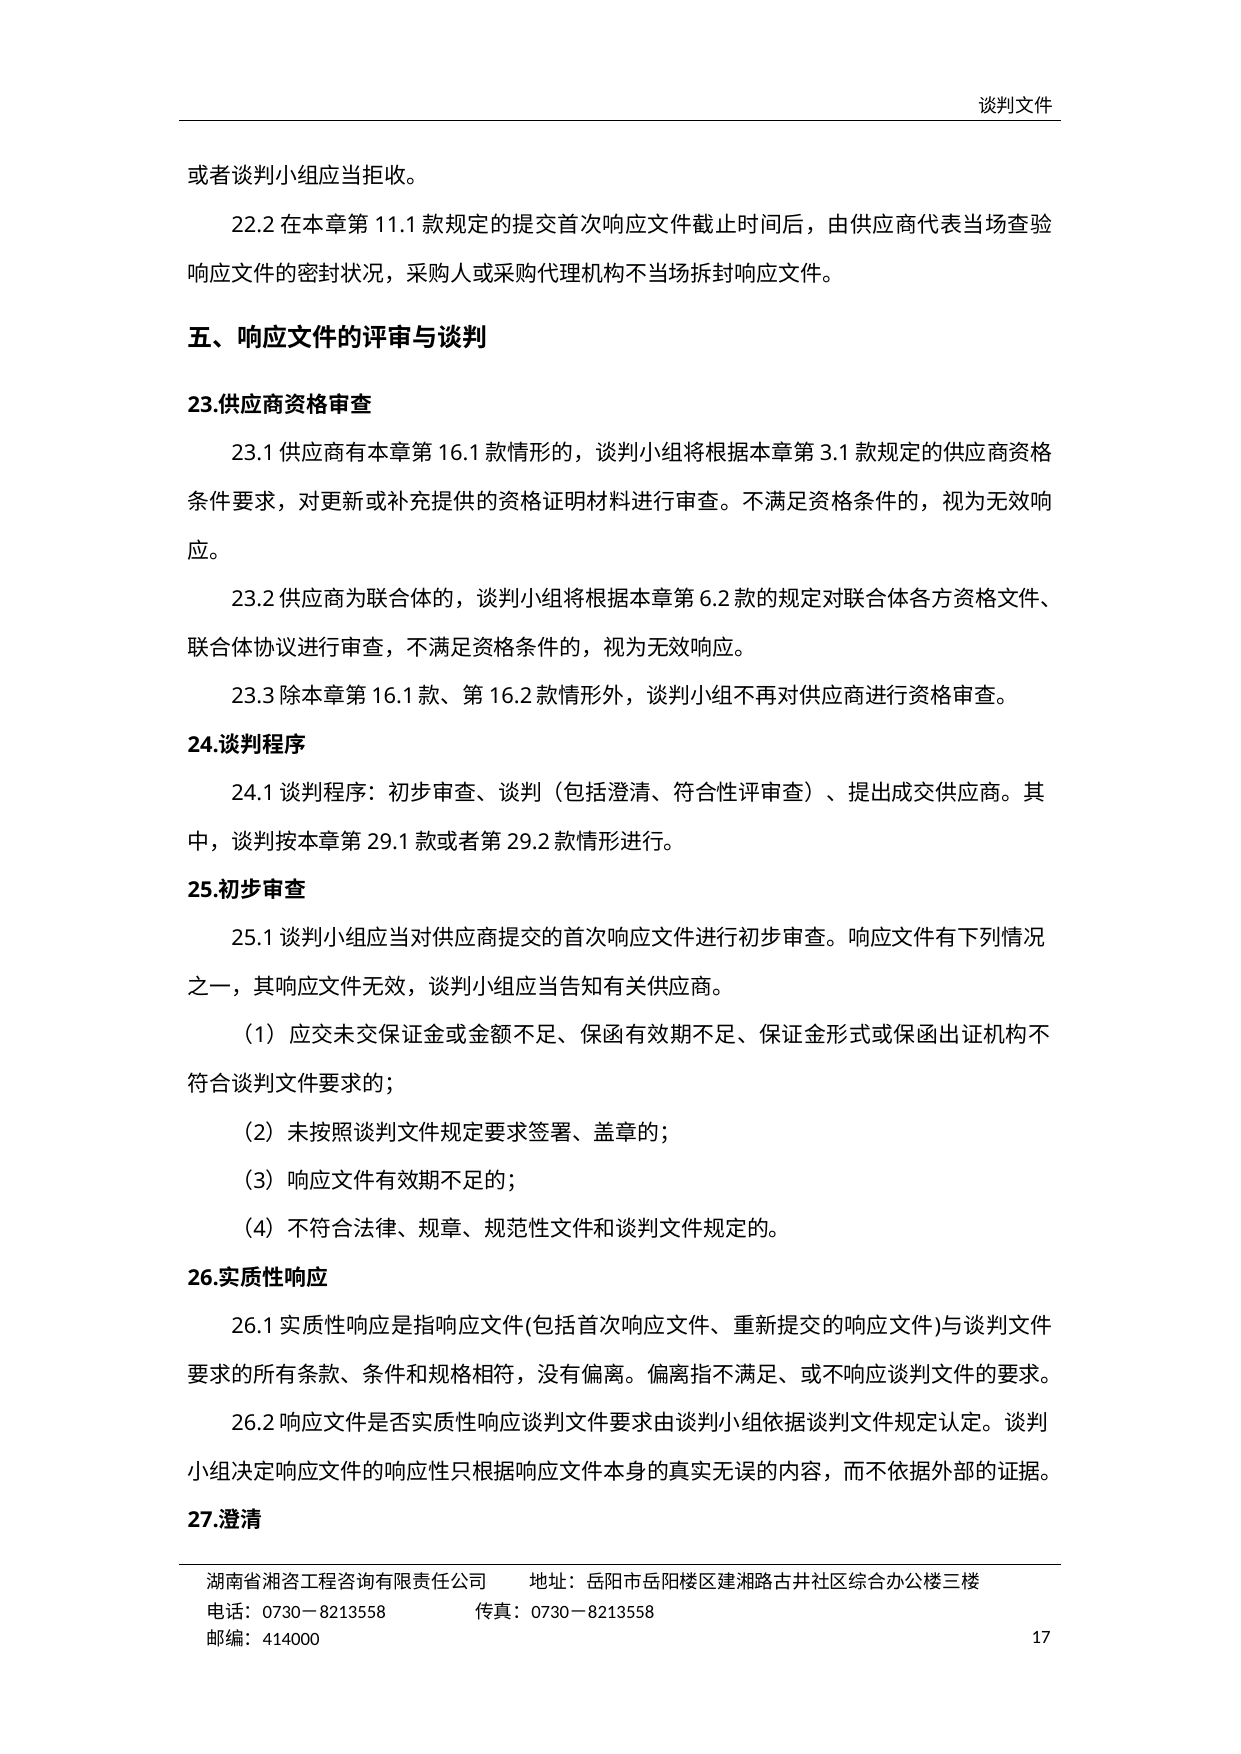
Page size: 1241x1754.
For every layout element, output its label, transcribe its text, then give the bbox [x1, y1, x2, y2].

text 24.1谈判程序：初步审查、谈判（包括澄清、符合性评审查）、提出成交供应商。其中，谈判按本章第29.1款或者第29.2款情形进行。 [187, 774, 1053, 856]
text 25.1谈判小组应当对供应商提交的首次响应文件进行初步审查。响应文件有下列情况之一，其响应文件无效，谈判小组应当告知有关供应商。 [187, 920, 1053, 1001]
text （2）未按照谈判文件规定要求签署、盖章的； [187, 1114, 1021, 1147]
text 26.1实质性响应是指响应文件(包括首次响应文件、重新提交的响应文件)与谈判文件要求的所有条款、条件和规格相符，没有偏离。偏离指不满足、或不响应谈判文件的要求。 [187, 1307, 1053, 1389]
text 26.2响应文件是否实质性响应谈判文件要求由谈判小组依据谈判文件规定认定。谈判小组决定响应文件的响应性只根据响应文件本身的真实无误的内容，而不依据外部的证据。 [187, 1404, 1050, 1486]
text 25.初步审查 [187, 872, 1053, 904]
text 23.1供应商有本章第16.1款情形的，谈判小组将根据本章第3.1款规定的供应商资格条件要求，对更新或补充提供的资格证明材料进行审查。不满足资格条件的，视为无效响应。 [187, 435, 1053, 565]
text 23.供应商资格审查 [187, 387, 1053, 419]
text 23.2供应商为联合体的，谈判小组将根据本章第6.2款的规定对联合体各方资格文件、联合体协议进行审查，不满足资格条件的，视为无效响应。 [187, 581, 1053, 662]
text 26.实质性响应 [187, 1259, 1053, 1292]
text 24.谈判程序 [187, 726, 1053, 759]
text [187, 158, 1053, 191]
text （3）响应文件有效期不足的； [187, 1162, 1053, 1195]
text 23.3除本章第16.1款、第16.2款情形外，谈判小组不再对供应商进行资格审查。 [187, 678, 1053, 710]
text 五、响应文件的评审与谈判 [187, 303, 1053, 368]
text 27.澄清 [187, 1502, 1053, 1534]
text （1）应交未交保证金或金额不足、保函有效期不足、保证金形式或保函出证机构不符合谈判文件要求的； [187, 1017, 1053, 1098]
text （4）不符合法律、规章、规范性文件和谈判文件规定的。 [187, 1211, 1053, 1243]
text 22.2在本章第11.1款规定的提交首次响应文件截止时间后，由供应商代表当场查验响应文件的密封状况，采购人或采购代理机构不当场拆封响应文件。 [187, 206, 1053, 288]
